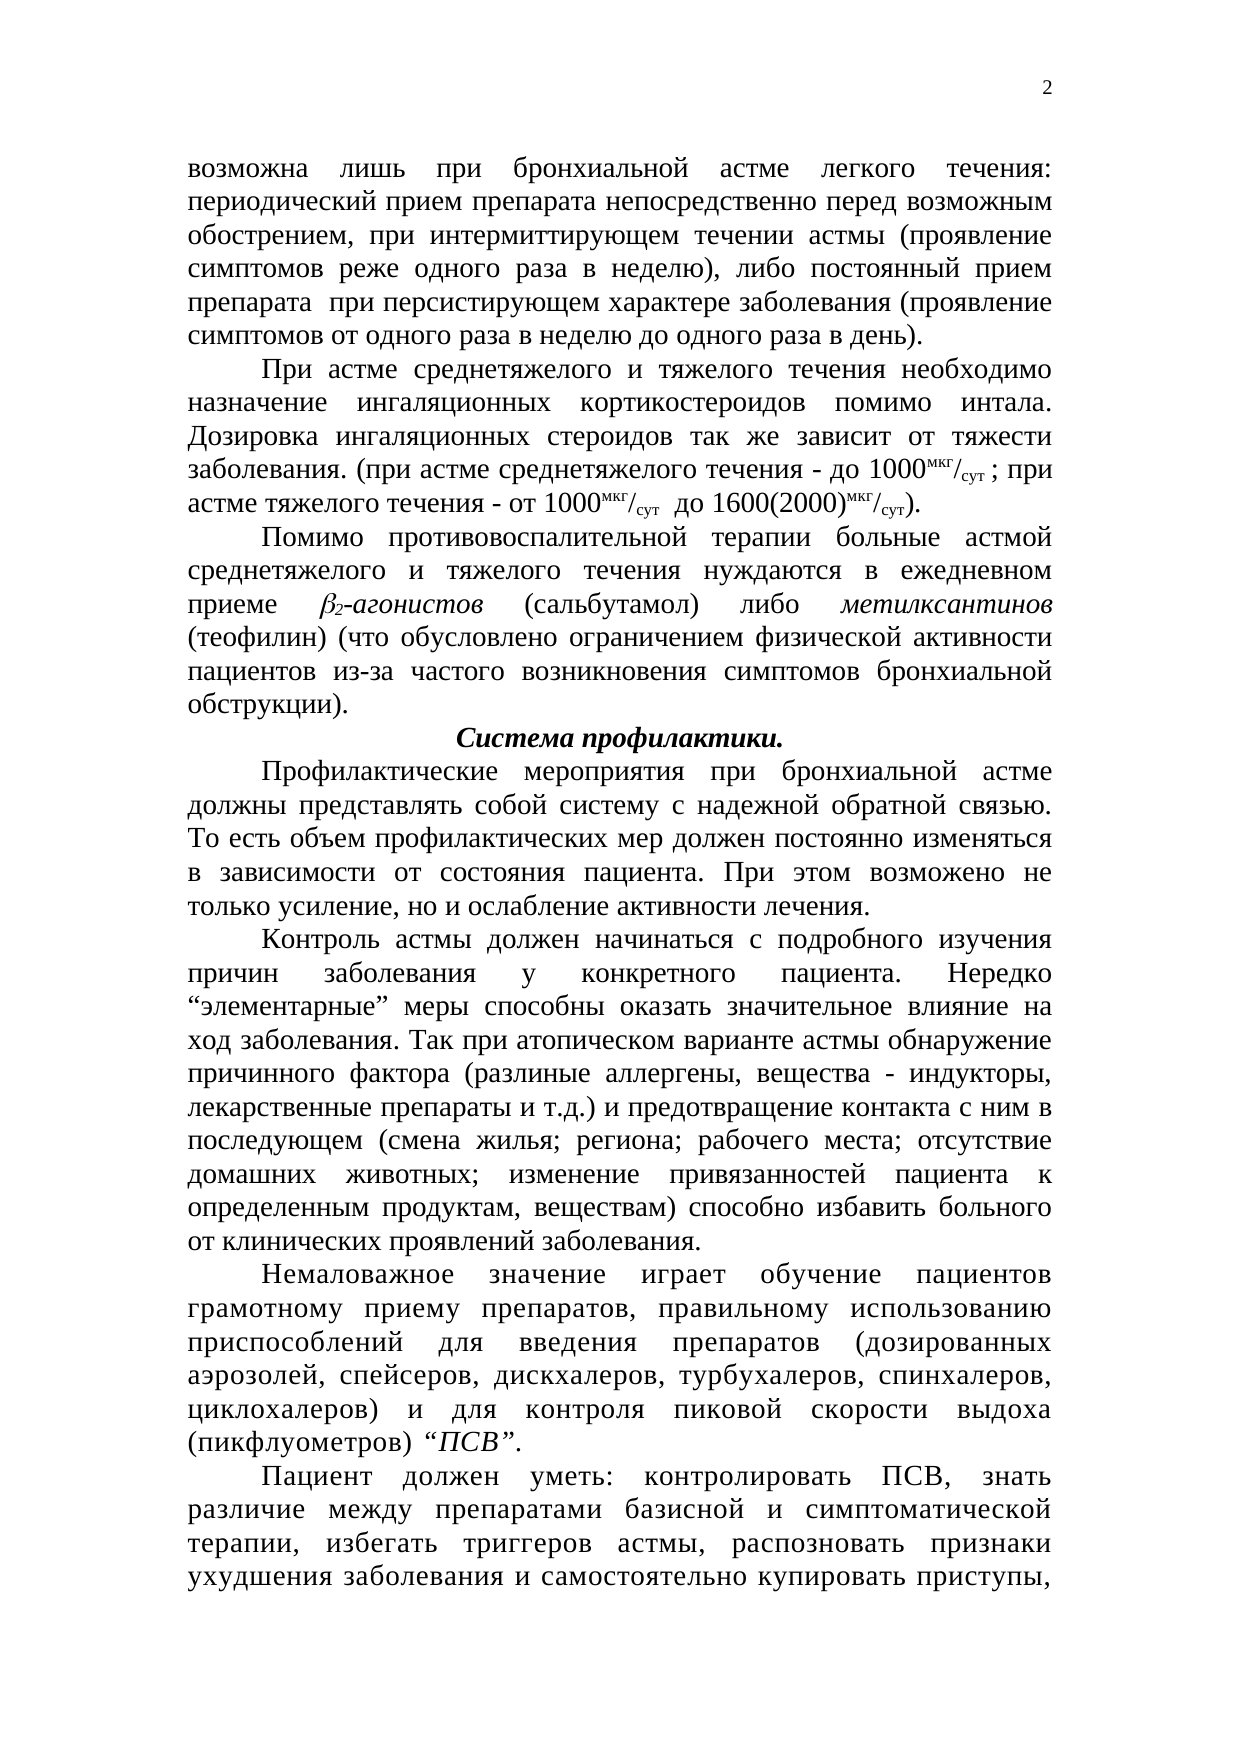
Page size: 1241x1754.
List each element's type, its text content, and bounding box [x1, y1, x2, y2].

text При астме среднетяжелого и тяжелого течения необходимо назначение ингаляционных кортикостероидов помимо интала. Дозировка ингаляционных стероидов так же зависит от тяжести заболевания. (при астме среднетяжелого течения - до 1000мкг/сут ; при астме тяжелого течения - от 1000мкг/сут до 1600(2000)мкг/сут). [187, 351, 1053, 519]
text Контроль астмы должен начинаться с подробного изучения причин заболевания у конкретного пациента. Нередко “элементарные” меры способны оказать значительное влияние на ход заболевания. Так при атопическом варианте астмы обнаружение причинного фактора (разлиные аллергены, вещества - индукторы, лекарственные препараты и т.д.) и предотвращение контакта с ним в последующем (смена жилья; региона; рабочего места; отсутствие домашних животных; изменение привязанностей пациента к определенным продуктам, веществам) способно избавить больного от клинических проявлений заболевания. [187, 921, 1053, 1257]
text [187, 150, 1053, 351]
text Система профилактики. [187, 720, 1053, 754]
text Немаловажное значение играет обучение пациентов грамотному приему препаратов, правильному использованию приспособлений для введения препаратов (дозированных аэрозолей, спейсеров, дискхалеров, турбухалеров, спинхалеров, циклохалеров) и для контроля пиковой скорости выдоха (пикфлуометров) “ПСВ”. [187, 1257, 1053, 1458]
text Профилактические мероприятия при бронхиальной астме должны представлять собой систему с надежной обратной связью. То есть объем профилактических мер должен постоянно изменяться в зависимости от состояния пациента. При этом возможено не только усиление, но и ослабление активности лечения. [187, 754, 1053, 921]
text Помимо противовоспалительной терапии больные астмой среднетяжелого и тяжелого течения нуждаются в ежедневном приеме 2-агонистов (сальбутамол) либо метилксантинов (теофилин) (что обусловлено ограничением физической активности пациентов из-за частого возникновения симптомов бронхиальной обструкции). [187, 519, 1053, 720]
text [187, 1458, 1053, 1592]
